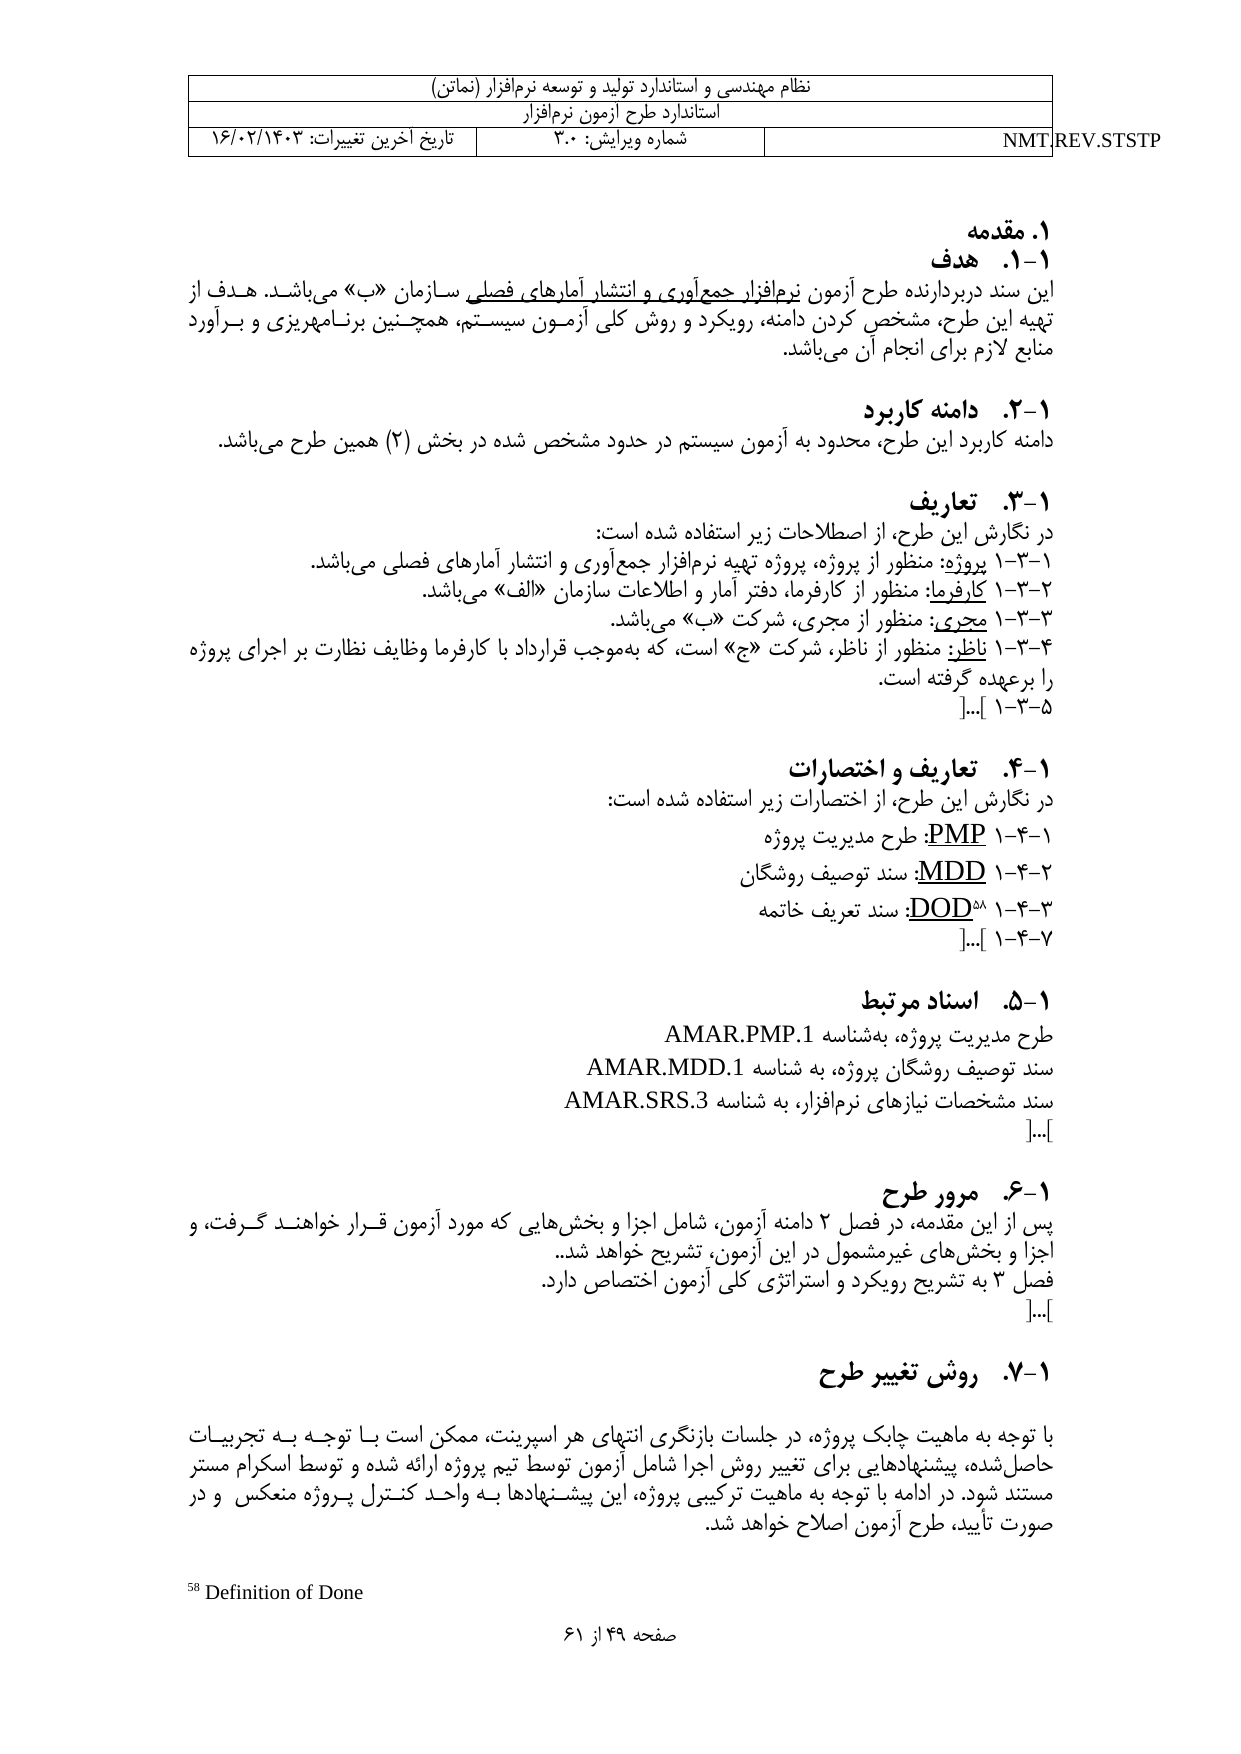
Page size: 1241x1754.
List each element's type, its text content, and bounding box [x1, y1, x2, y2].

text 1-4-1 PMP: طرح مديريت پروژه [187, 816, 1053, 853]
text ۱-۱. هدف [187, 248, 1053, 278]
text 1-4-3 DOD: سند تعریف خاتمه [187, 890, 1053, 927]
text در نگارش اين طرح، از اصطلاحات زير استفاده شده است: [187, 520, 1053, 549]
text سند مشخصات نيازهاي نرم‌افزار، به شناسه AMAR.SRS.3 [187, 1085, 1053, 1118]
text 6-1. مرور طرح [187, 1181, 1053, 1210]
text 3-1. تعاريف [187, 491, 1053, 520]
text 4-1. تعاریف و اختصارات [187, 757, 1053, 787]
text طرح مديريت پروژه، به‌شناسه AMAR.PMP.1 [187, 1019, 1053, 1052]
text ]...[ [187, 1298, 1053, 1327]
text 1-3-3 مجری: منظور از مجری، شركت «ب» مي‌باشد. [187, 607, 1053, 636]
text 1-3-2 كارفرما: منظور از كارفرما، دفتر آمار و اطلاعات سازمان «الف» مي‌باشد. [187, 578, 1053, 607]
text اين سند دربردارنده طرح آزمون نرم‌افزار جمع‌آوري و انتشار آمارهاي فصلي سازمان «ب» مي‌باشد. هدف از تهيه اين طرح، مشخص كردن دامنه، رويكرد و روش كلي آزمون سيستم، همچنين برنامه‏ريزي و برآورد منابع لازم براي انجام آن مي‌باشد. [187, 278, 1053, 365]
text دامنه كاربرد اين طرح، محدود به آزمون سيستم در حدود مشخص‌ شده در بخش (2) همين طرح مي‌باشد. [187, 428, 1053, 457]
text با توجه به ماهیت چابک پروژه، در جلسات بازنگری انتهای هر اسپرینت، ممکن است با توجه به تجربیات حاصل‌شده، پیشنهادهایی برای تغییر روش اجرا شامل آزمون توسط تیم پروژه ارائه شده و توسط اسکرام مستر مستند شود. در ادامه با توجه به ماهیت ترکیبی پروژه، این پیشنهادها به واحد کنترل پروژه منعکس و در صورت تأیید، طرح آزمون اصلاح خواهد شد. [187, 1423, 1053, 1540]
text فصل 3 به تشريح رويكرد و استراتژي كلي آزمون اختصاص دارد. [187, 1268, 1053, 1298]
text پس از اين مقدمه، در فصل 2 دامنه آزمون، شامل اجزا و بخش‌هايي كه مورد آزمون قرار خواهند گرفت، و اجزا و بخش‌هاي غيرمشمول در اين آزمون، تشريح خواهد شد.. [187, 1210, 1053, 1268]
text 1-3-5 ]...[ [187, 695, 1053, 724]
text 1-4-2 MDD: سند توصيف روشگان [187, 853, 1053, 890]
text 2-1. دامنه كاربرد [187, 399, 1053, 428]
text سند توصيف روشگان پروژه، به شناسه AMAR.MDD.1 [187, 1052, 1053, 1085]
text ]...[ [187, 1118, 1053, 1147]
text 1-3-1 پروژه: منظور از پروژه، پروژه تهيه نرم‌افزار جمع‌آوري و انتشار آمارهاي فصلي مي‌باشد. [187, 549, 1053, 578]
text ۱. مقدمه [187, 219, 1053, 248]
text 5-1. اسناد مرتبط [187, 990, 1053, 1019]
text 1-4-7 ]...[ [187, 927, 1053, 956]
text 1-3-4 ناظر: منظور از ناظر، شركت «ج» است، كه به‌موجب قرارداد با كارفرما وظايف نظارت بر اجراي پروژه را برعهده گرفته است. [187, 636, 1053, 695]
text 7-1. روش تغيير طرح [187, 1360, 1053, 1389]
text در نگارش اين طرح، از اختصارات زير استفاده شده است: [187, 787, 1053, 816]
